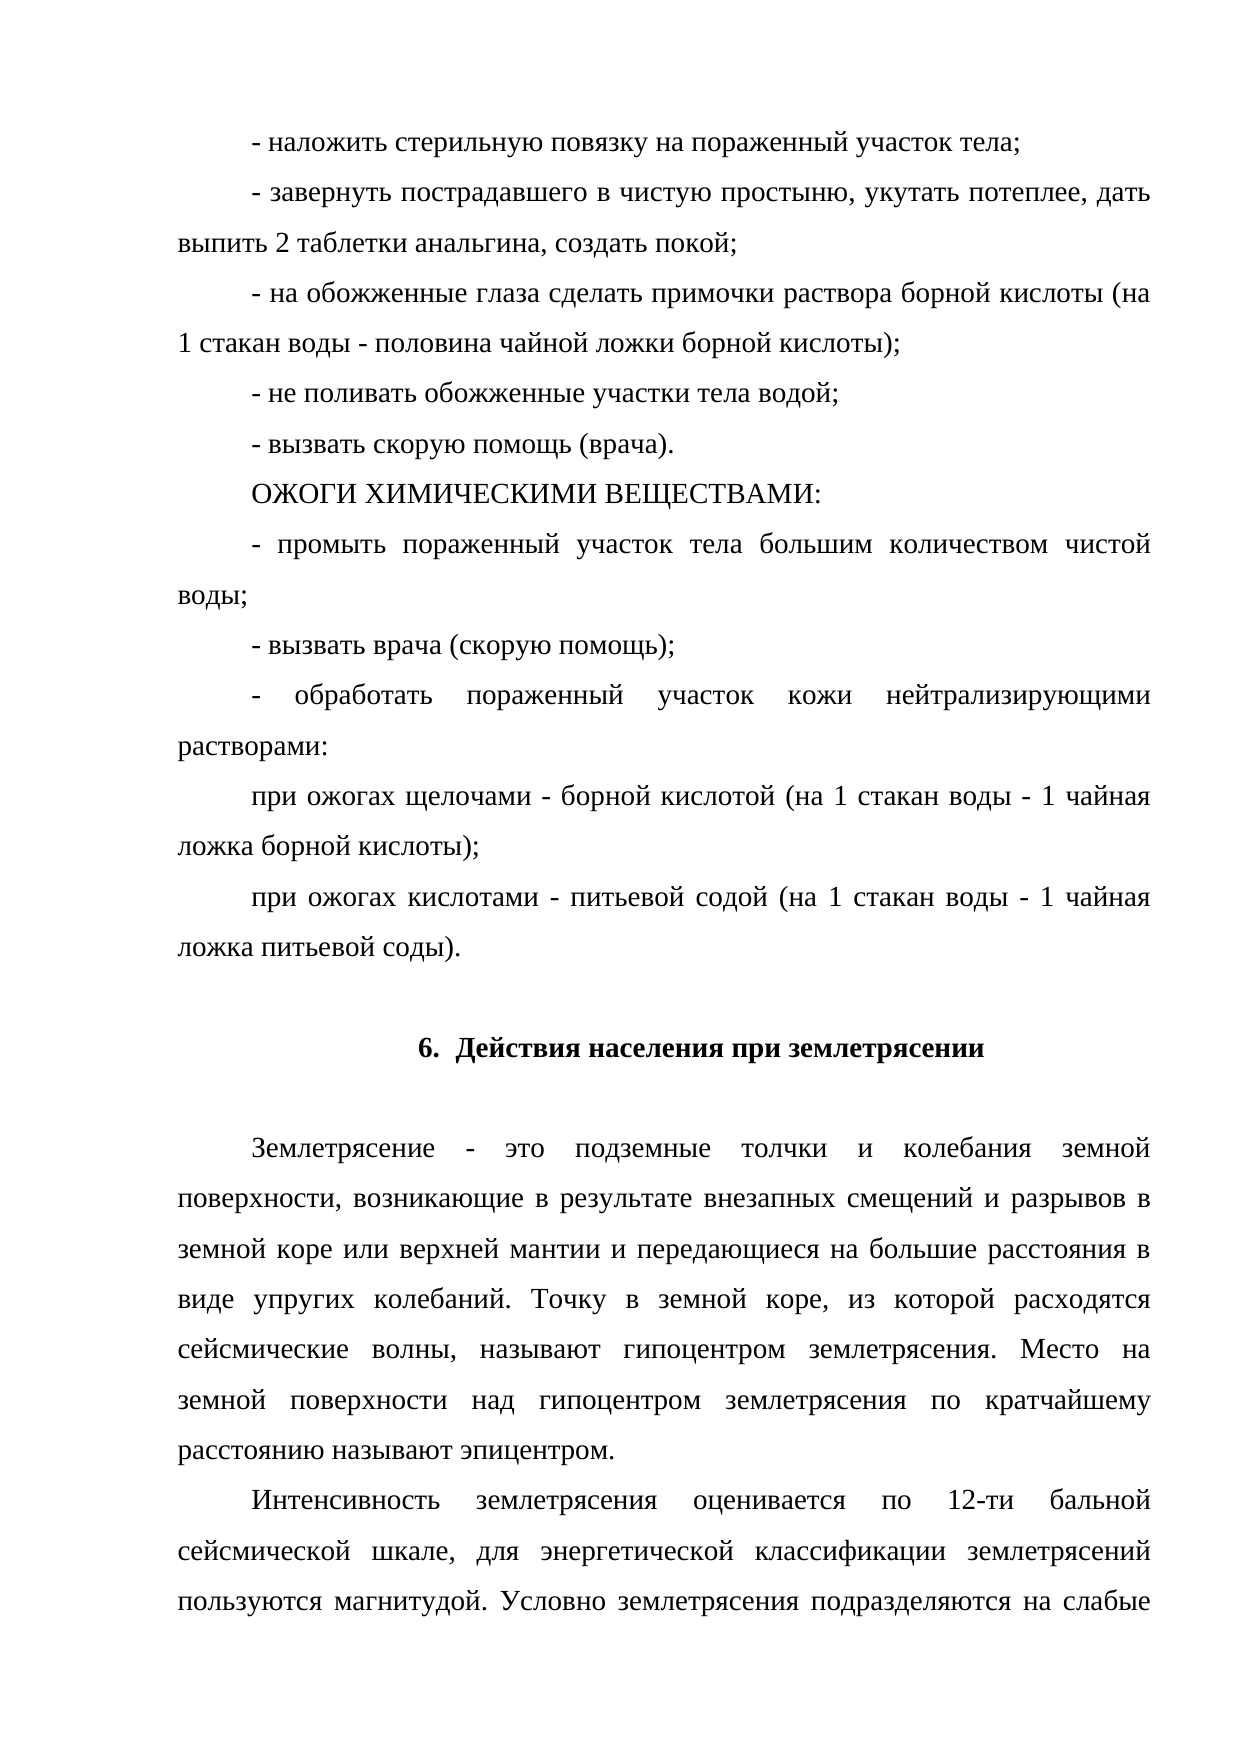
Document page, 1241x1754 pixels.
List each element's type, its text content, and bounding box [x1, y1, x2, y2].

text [177, 1482, 1152, 1617]
text - обработать пораженный участок кожи нейтрализирующими растворами: [177, 677, 1152, 761]
text - не поливать обожженные участки тела водой; [177, 376, 1152, 409]
text ОЖОГИ ХИМИЧЕСКИМИ ВЕЩЕСТВАМИ: [177, 476, 1152, 510]
text - вызвать скорую помощь (врача). [177, 426, 1152, 459]
text - наложить стерильную повязку на пораженный участок тела; [177, 124, 1152, 158]
text при ожогах кислотами - питьевой содой (на 1 стакан воды - 1 чайная ложка питьевой соды). [177, 879, 1152, 963]
text при ожогах щелочами - борной кислотой (на 1 стакан воды - 1 чайная ложка борной кислоты); [177, 778, 1152, 862]
text - на обожженные глаза сделать примочки раствора борной кислоты (на 1 стакан воды - половина чайной ложки борной кислоты); [177, 275, 1152, 359]
text Землетрясение - это подземные толчки и колебания земной поверхности, возникающие в результате внезапных смещений и разрывов в земной коре или верхней мантии и передающиеся на большие расстояния в виде упругих колебаний. Точку в земной коре, из которой расходятся сейсмические волны, называют гипоцентром землетрясения. Место на земной поверхности над гипоцентром землетрясения по кратчайшему расстоянию называют эпицентром. [177, 1130, 1152, 1466]
list Действия населения при землетрясении [251, 1030, 1152, 1063]
text - промыть пораженный участок тела большим количеством чистой воды; [177, 527, 1152, 610]
text - завернуть пострадавшего в чистую простыню, укутать потеплее, дать выпить 2 таблетки анальгина, создать покой; [177, 174, 1152, 258]
text - вызвать врача (скорую помощь); [177, 627, 1152, 661]
